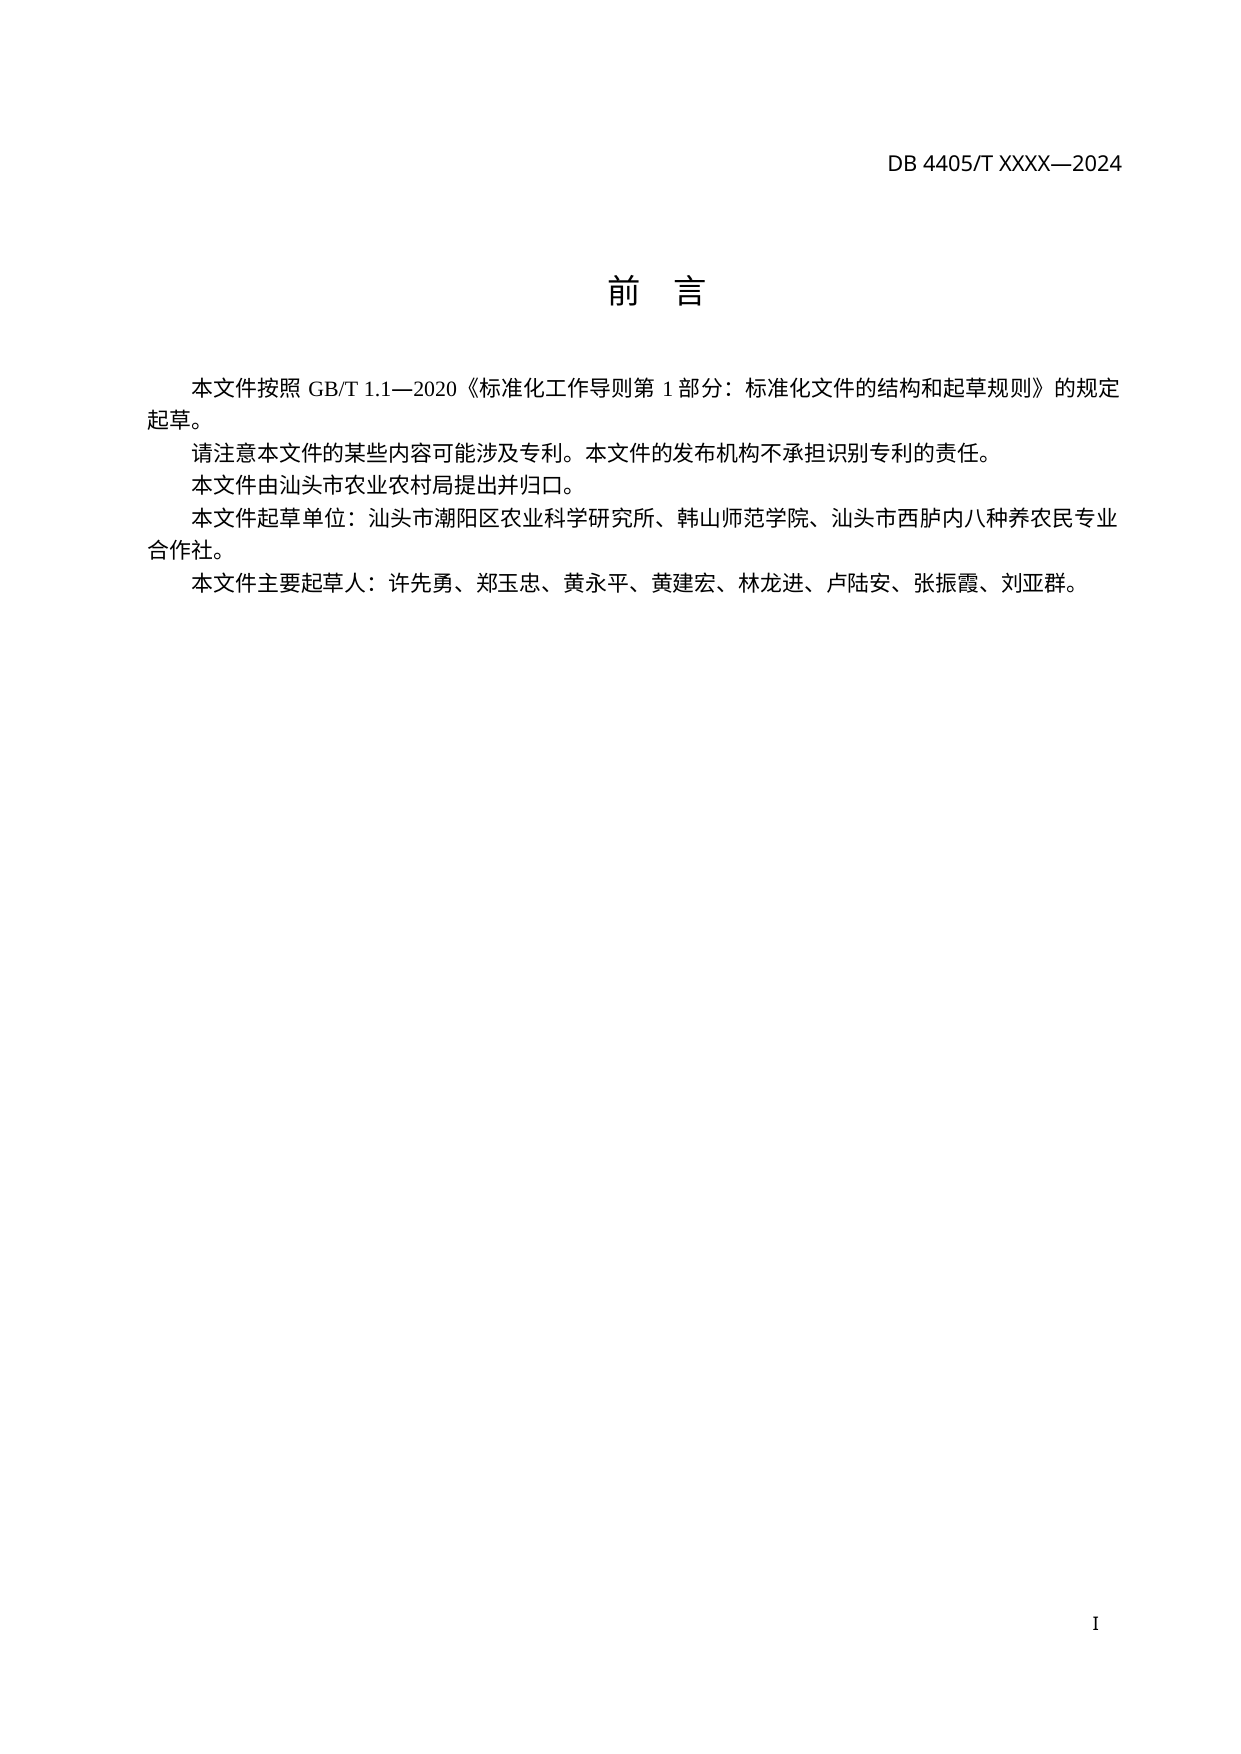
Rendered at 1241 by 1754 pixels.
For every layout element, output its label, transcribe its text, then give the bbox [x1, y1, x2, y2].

text 本文件起草单位：汕头市潮阳区农业科学研究所、韩山师范学院、汕头市西胪内八种养农民专业合作社。 [148, 501, 1122, 566]
text 本文件主要起草人：许先勇、郑玉忠、黄永平、黄建宏、林龙进、卢陆安、张振霞、刘亚群。 [148, 566, 1122, 598]
text 本文件按照 GB/T 1.1—2020《标准化工作导则第 1 部分：标准化文件的结构和起草规则》的规定起草。 [148, 371, 1122, 436]
text 前言 [148, 257, 1122, 322]
text 请注意本文件的某些内容可能涉及专利。本文件的发布机构不承担识别专利的责任。 [148, 436, 1122, 468]
text 本文件由汕头市农业农村局提出并归口。 [148, 468, 1122, 501]
